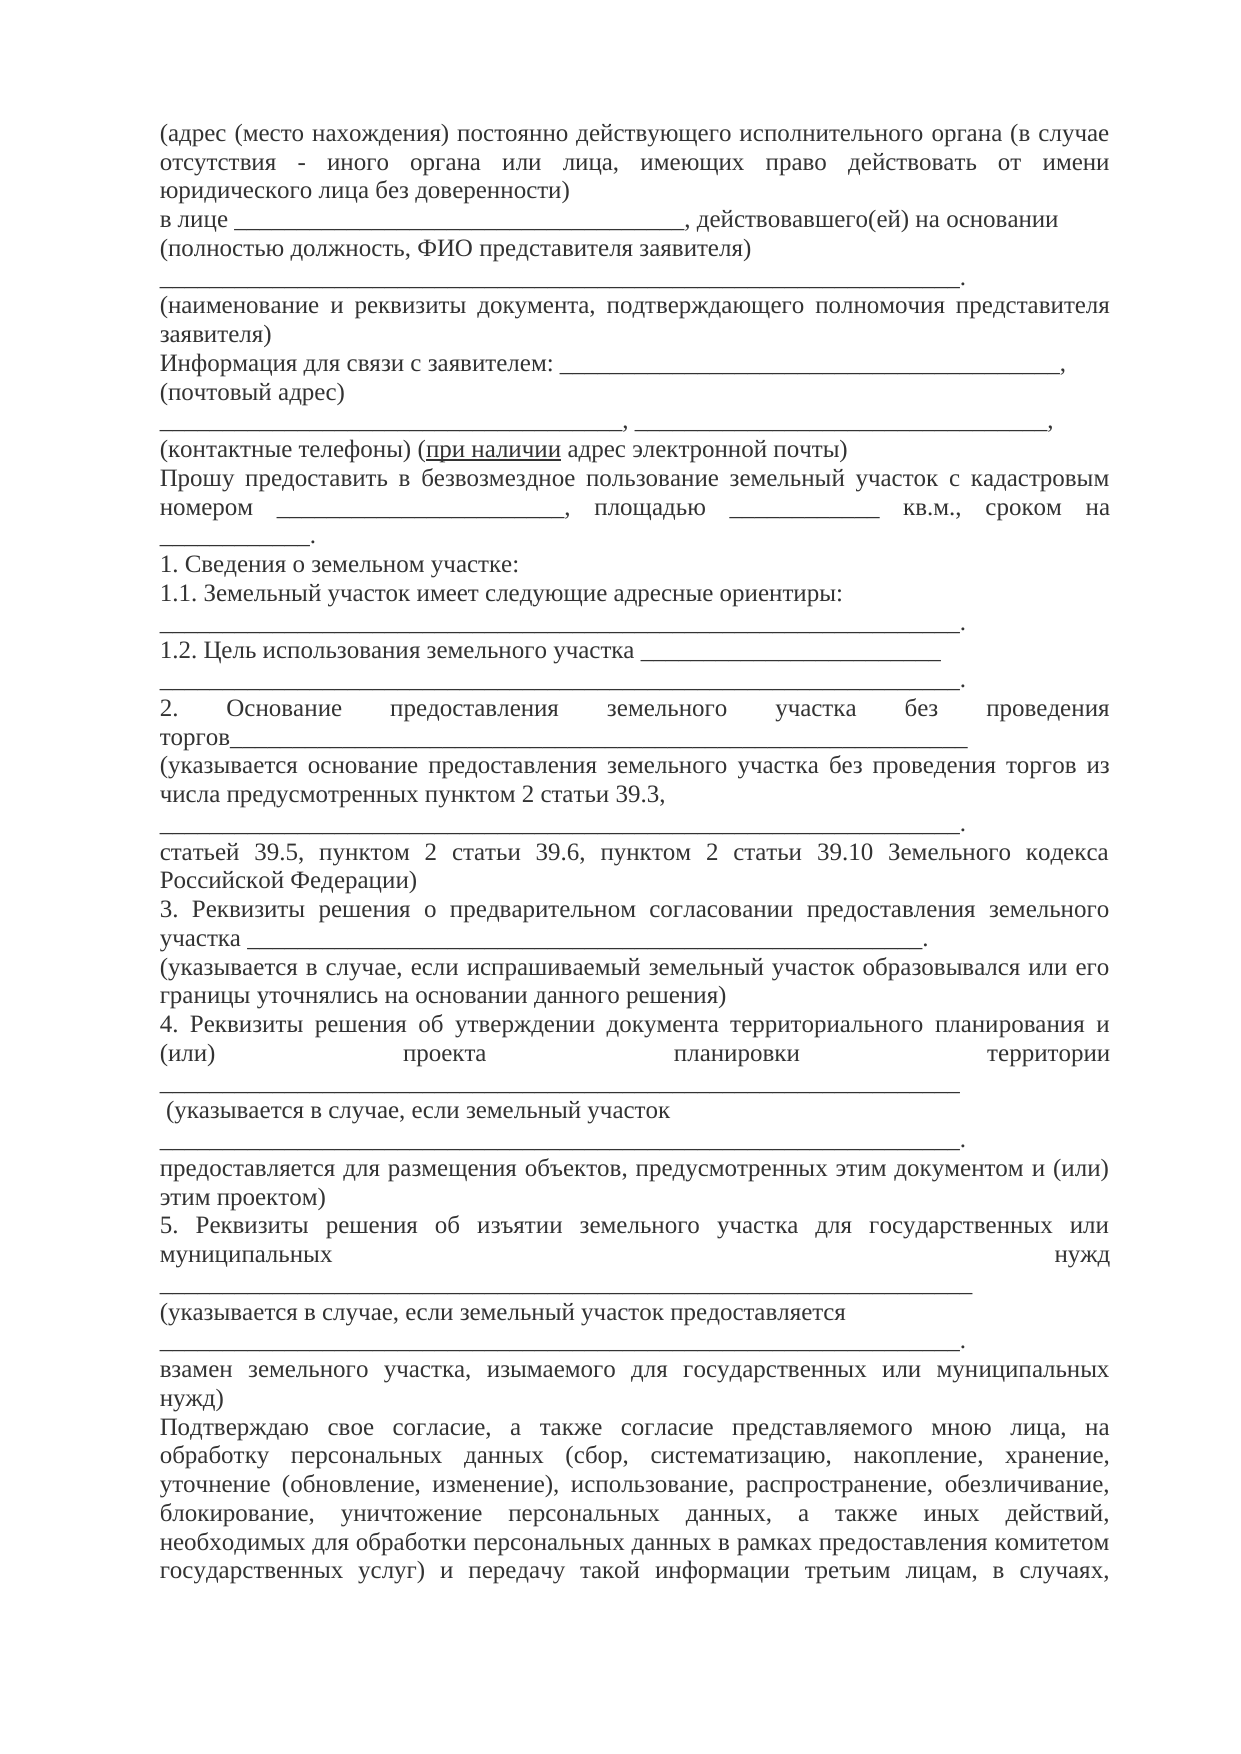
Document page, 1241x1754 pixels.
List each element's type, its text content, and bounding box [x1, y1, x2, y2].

text ________________________________________________________________. [159, 1124, 1110, 1153]
text предоставляется для размещения объектов, предусмотренных этим документом и (или) этим проектом) [159, 1153, 1110, 1211]
text _____________________________________, _________________________________, [159, 406, 1110, 434]
text (контактные телефоны) (при наличии адрес электронной почты) [159, 434, 1110, 463]
text ________________________________________________________________. [159, 1326, 1110, 1354]
text ________________________________________________________________. [159, 808, 1110, 837]
text (адрес (место нахождения) постоянно действующего исполнительного органа (в случае отсутствия - иного органа или лица, имеющих право действовать от имени юридического лица без доверенности) [159, 118, 1110, 204]
text (указывается основание предоставления земельного участка без проведения торгов из числа предусмотренных пунктом 2 статьи 39.3, [159, 751, 1110, 808]
text 3. Реквизиты решения о предварительном согласовании предоставления земельного участка ______________________________________________________. [159, 894, 1110, 952]
text в лице ____________________________________, действовавшего(ей) на основании [159, 204, 1110, 233]
text (почтовый адрес) [159, 377, 1110, 406]
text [159, 1412, 1110, 1584]
text ________________________________________________________________. [159, 262, 1110, 291]
text 1.2. Цель использования земельного участка ________________________ [159, 636, 1110, 664]
text (полностью должность, ФИО представителя заявителя) [159, 233, 1110, 262]
text статьей 39.5, пунктом 2 статьи 39.6, пунктом 2 статьи 39.10 Земельного кодекса Российской Федерации) [159, 837, 1110, 894]
text (наименование и реквизиты документа, подтверждающего полномочия представителя заявителя) [159, 291, 1110, 348]
text 1.1. Земельный участок имеет следующие адресные ориентиры: [159, 578, 1110, 607]
text (указывается в случае, если земельный участок предоставляется [159, 1297, 1110, 1326]
text ________________________________________________________________. [159, 664, 1110, 693]
text 2. Основание предоставления земельного участка без проведения торгов___________________________________________________________ [159, 693, 1110, 751]
text 5. Реквизиты решения об изъятии земельного участка для государственных или муниципальных нужд _________________________________________________________________ [159, 1211, 1110, 1297]
text Информация для связи с заявителем: ________________________________________, [159, 348, 1110, 377]
text 4. Реквизиты решения об утверждении документа территориального планирования и (или) проекта планировки территории ________________________________________________________________ [159, 1009, 1110, 1096]
text 1. Сведения о земельном участке: [159, 549, 1110, 578]
text (указывается в случае, если испрашиваемый земельный участок образовывался или его границы уточнялись на основании данного решения) [159, 952, 1110, 1009]
text ________________________________________________________________. [159, 607, 1110, 636]
text Прошу предоставить в безвозмездное пользование земельный участок с кадастровым номером _______________________, площадью ____________ кв.м., сроком на ____________. [159, 463, 1110, 549]
text взамен земельного участка, изымаемого для государственных или муниципальных нужд) [159, 1354, 1110, 1412]
text (указывается в случае, если земельный участок [159, 1096, 1110, 1124]
